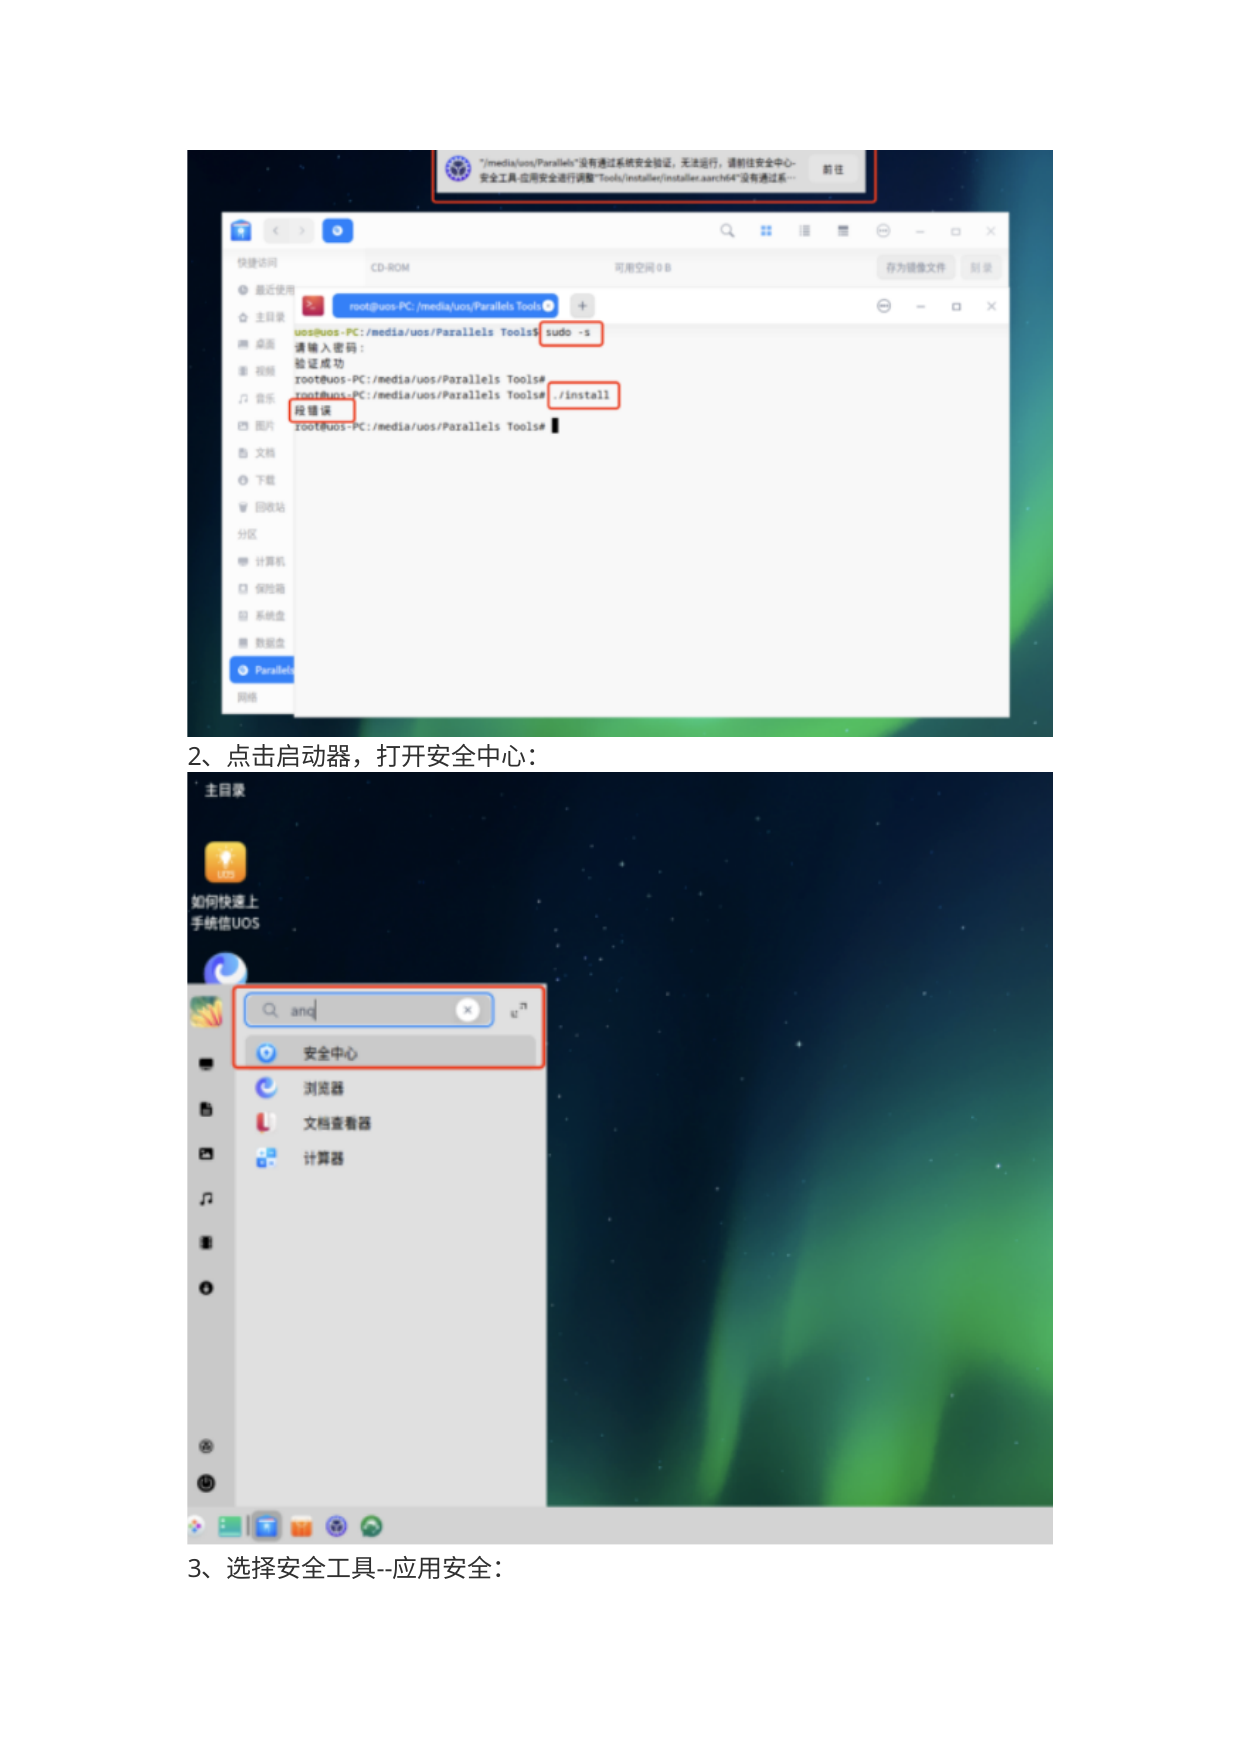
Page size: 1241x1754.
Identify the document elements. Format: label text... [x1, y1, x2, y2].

text 3、选择安全工具--应用安全： [187, 1549, 1053, 1584]
picture [187, 150, 1053, 737]
picture [187, 772, 1053, 1549]
text 2、点击启动器，打开安全中心： [187, 737, 1053, 772]
